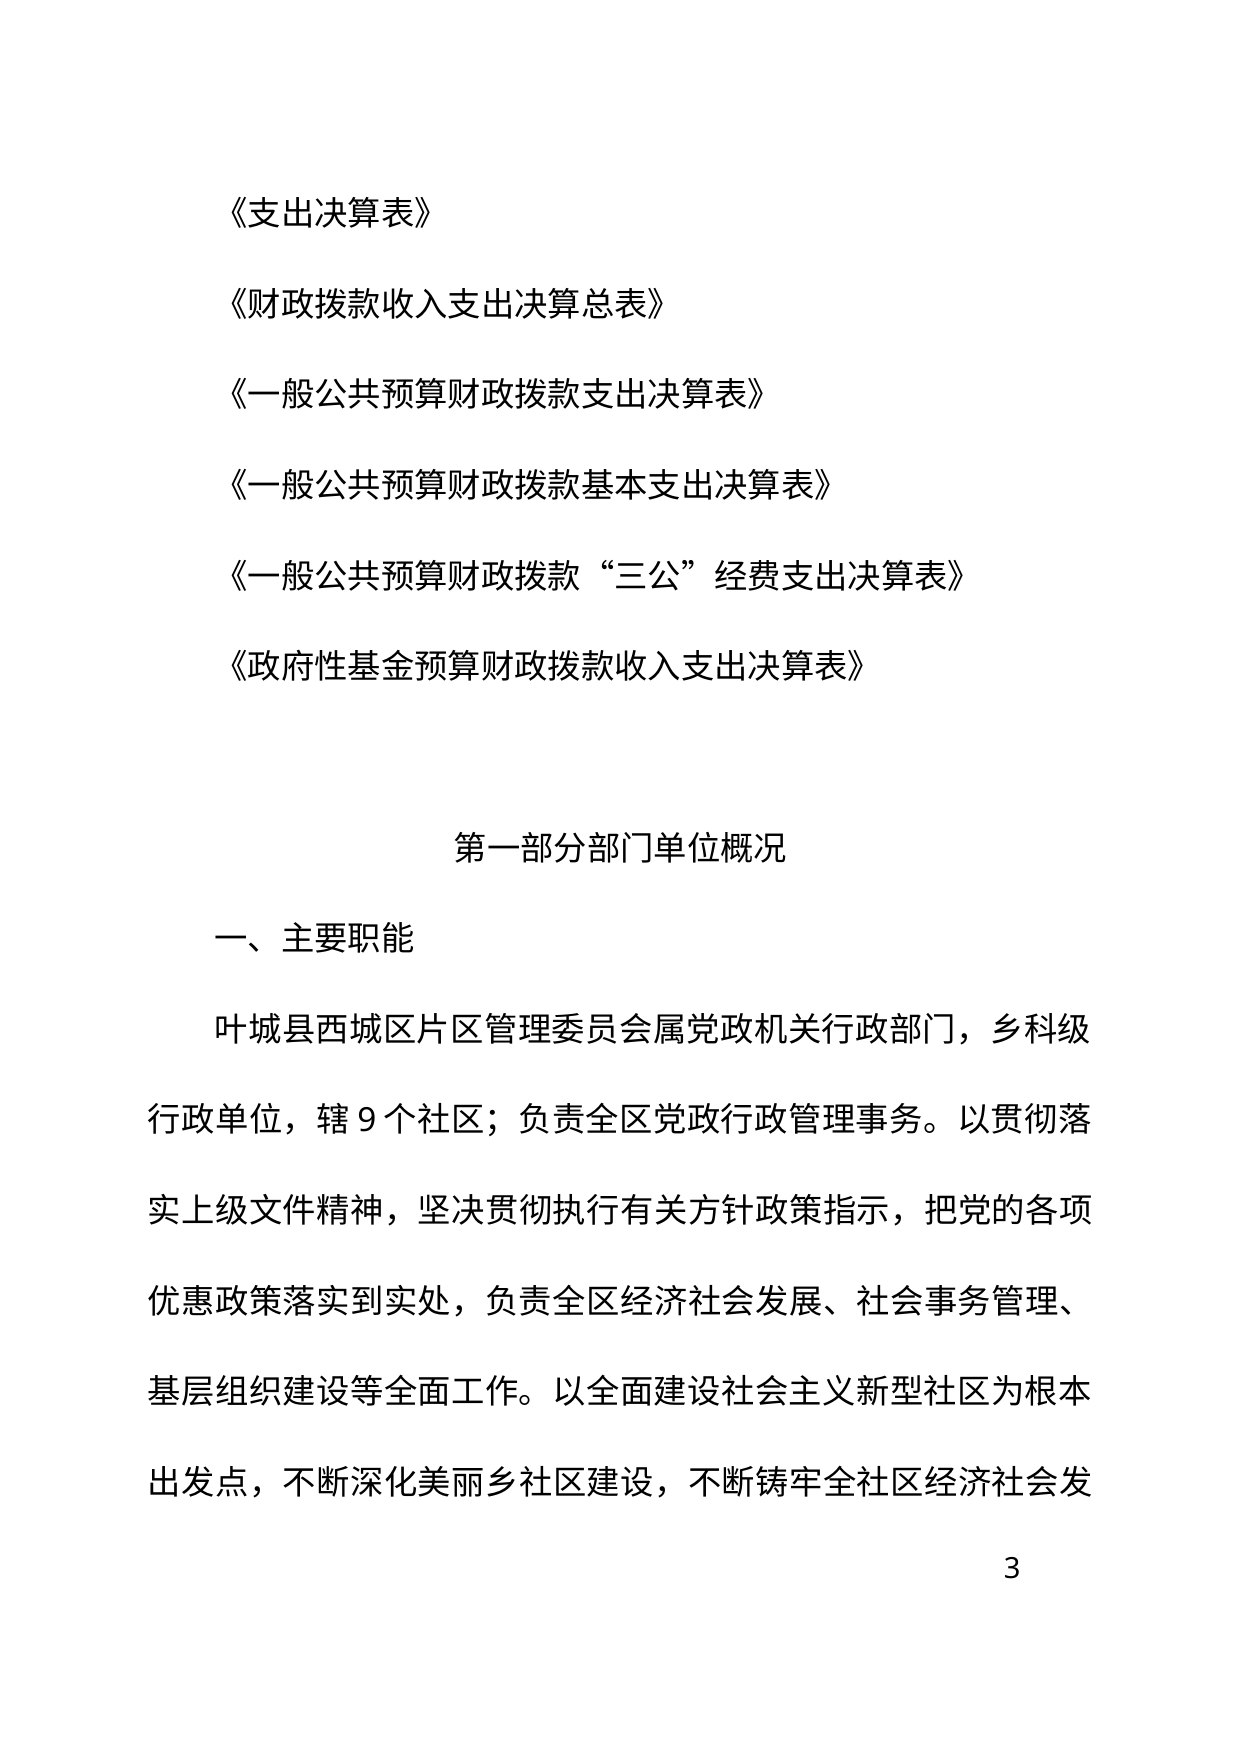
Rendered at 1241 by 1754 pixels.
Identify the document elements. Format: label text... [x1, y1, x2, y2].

text 《一般公共预算财政拨款“三公”经费支出决算表》 [148, 528, 1092, 619]
text 《政府性基金预算财政拨款收入支出决算表》 [148, 619, 1092, 709]
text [148, 981, 1092, 1525]
text 《一般公共预算财政拨款支出决算表》 [148, 347, 1092, 438]
text 第一部分部门单位概况 [148, 800, 1092, 891]
text 一、主要职能 [148, 891, 1092, 981]
text 《财政拨款收入支出决算总表》 [148, 256, 1092, 347]
text 《一般公共预算财政拨款基本支出决算表》 [148, 438, 1092, 528]
text 《支出决算表》 [148, 166, 1092, 256]
